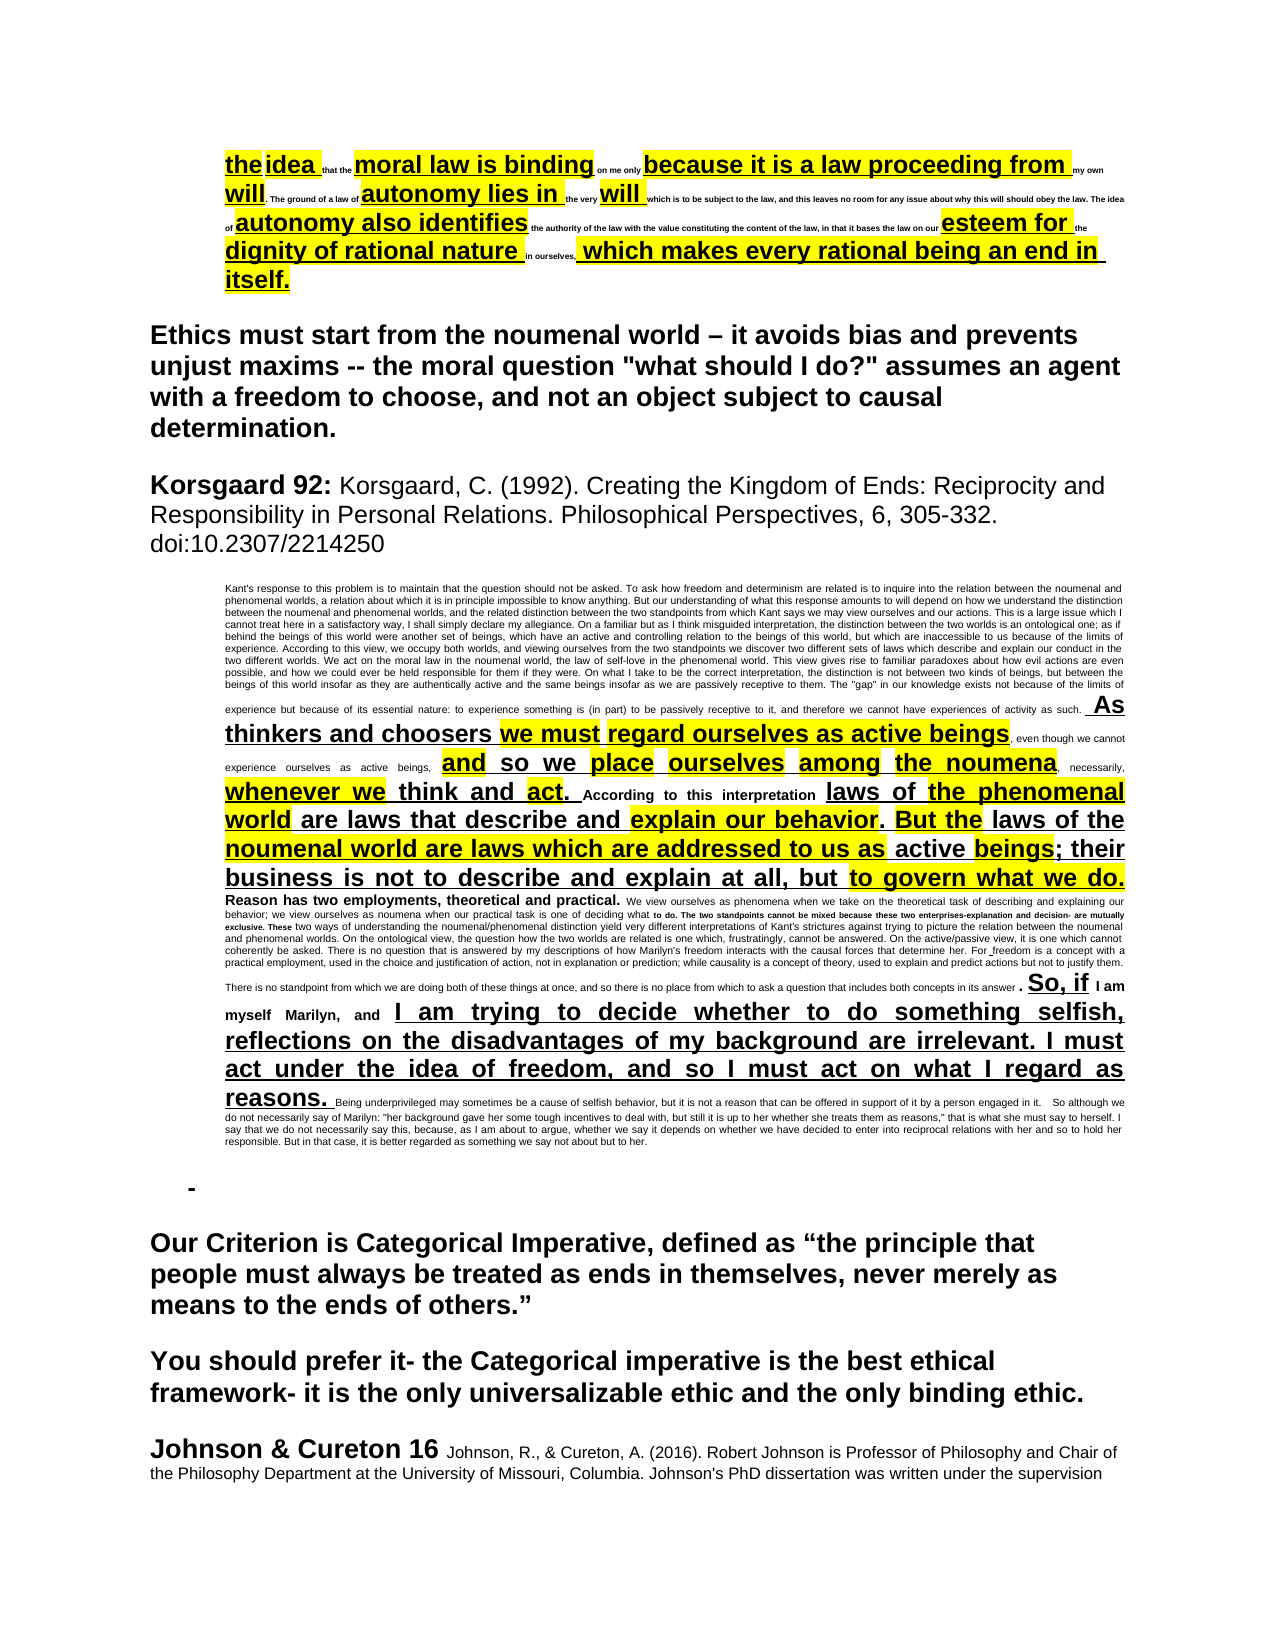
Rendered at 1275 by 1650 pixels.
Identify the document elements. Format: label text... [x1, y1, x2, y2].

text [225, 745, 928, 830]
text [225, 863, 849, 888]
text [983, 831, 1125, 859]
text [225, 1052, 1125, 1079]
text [150, 1433, 1125, 1483]
subtitle Our Criterion is Categorical Imperative, defined as “the principle that people must always be treated as ends in themselves, never merely as means to the ends of others.” [150, 1227, 1125, 1320]
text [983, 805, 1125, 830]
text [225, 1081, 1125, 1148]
subtitle You should prefer it- the Categorical imperative is the best ethical framework- it is the only universalizable ethic and the only binding ethic. [150, 1345, 1125, 1408]
text Korsgaard 92: Korsgaard, C. (1992). Creating the Kingdom of Ends: Reciprocity and Responsibility in Personal Relations. Philosophical Perspectives, 6, 305-332. doi:10.2307/2214250 [150, 469, 1125, 557]
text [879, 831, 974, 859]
subtitle Ethics must start from the noumenal world – it avoids bias and prevents unjust maxims -- the moral question "what should I do?" assumes an agent with a freedom to choose, and not an object subject to causal determination. [150, 319, 1125, 444]
